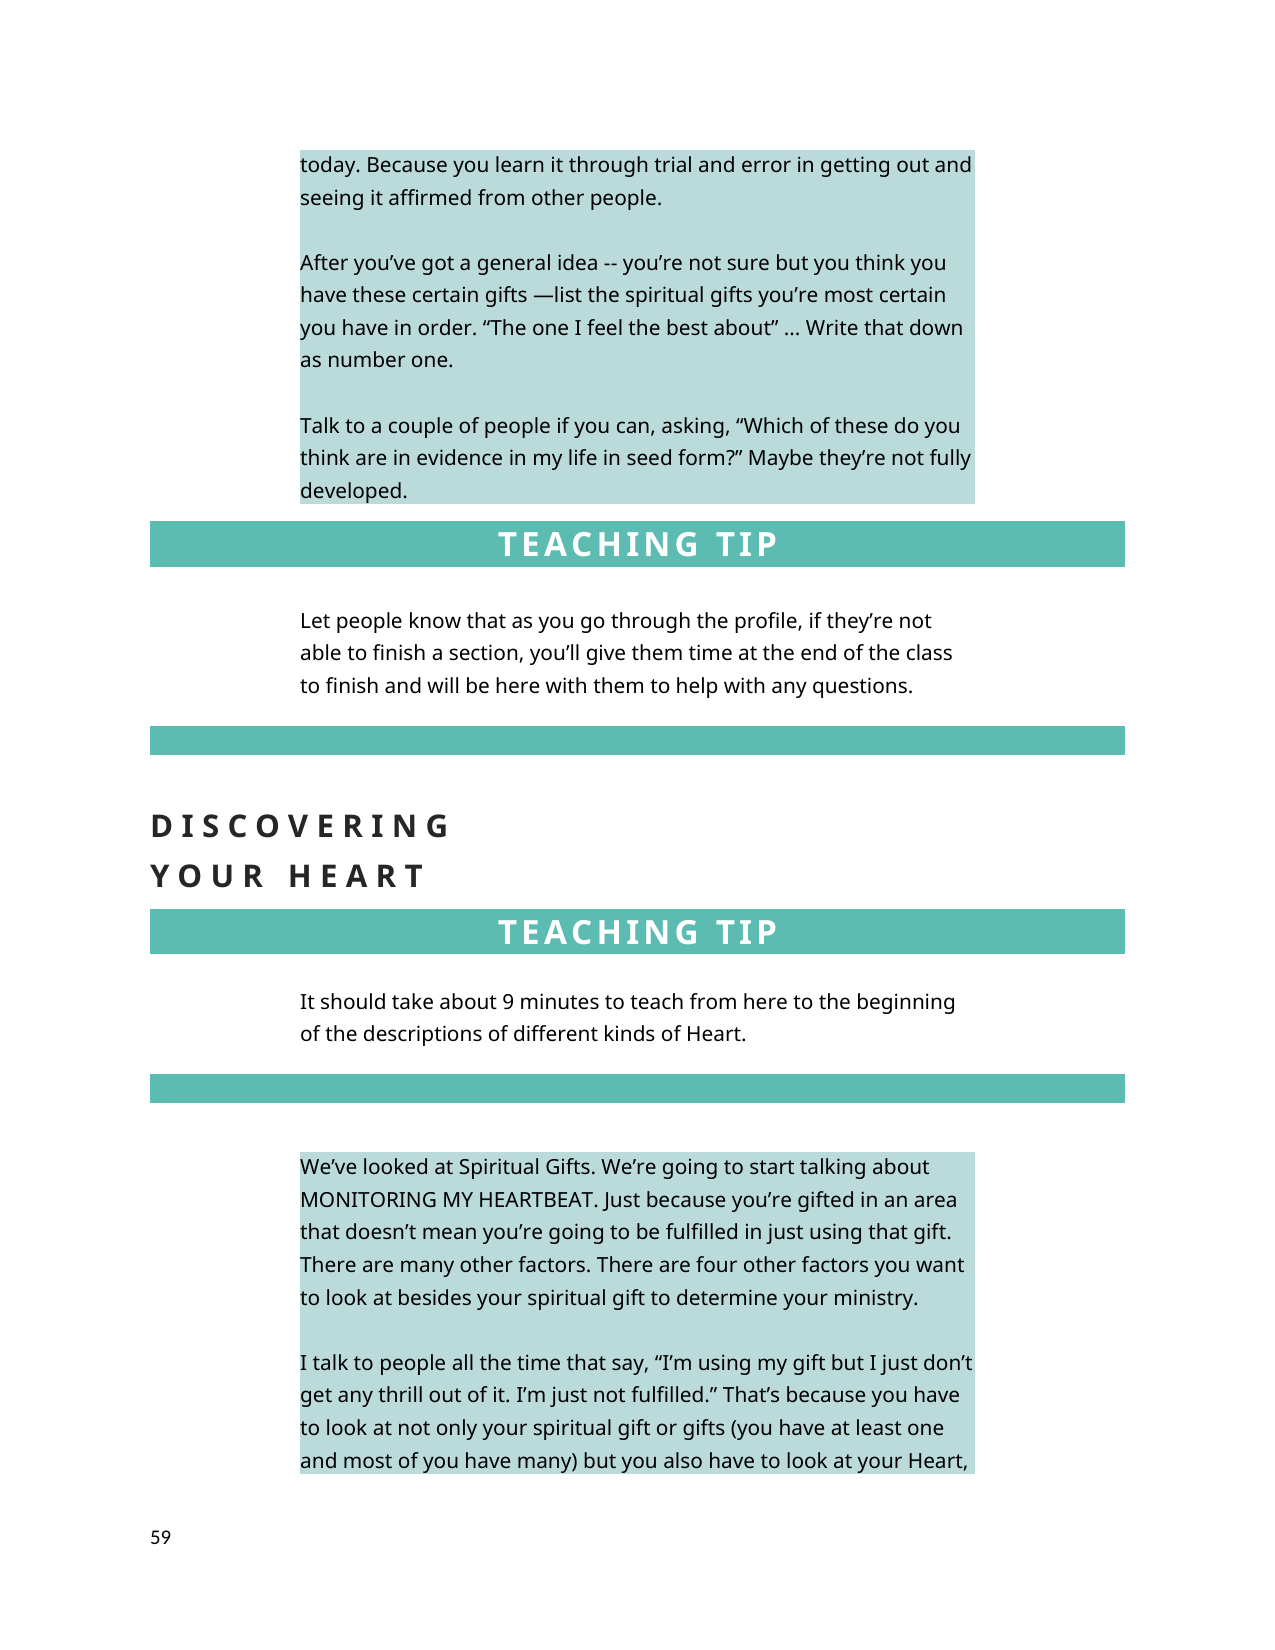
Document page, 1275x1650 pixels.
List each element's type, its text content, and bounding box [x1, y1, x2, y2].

text It should take about 9 minutes to teach from here to the beginning of the descriptions of different kinds of Heart. [300, 987, 975, 1048]
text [300, 150, 975, 211]
text TEACHING TIP [150, 521, 1125, 567]
text Talk to a couple of people if you can, asking, “Which of these do you think are in evidence in my life in seed form?” Maybe they’re not fully developed. [300, 411, 975, 504]
text After you’ve got a general idea -- you’re not sure but you think you have these certain gifts —list the spiritual gifts you’re most certain you have in order. “The one I feel the best about” ... Write that down as number one. [300, 248, 975, 374]
text TEACHING TIP [150, 909, 1125, 954]
text Let people know that as you go through the profile, if they’re not able to finish a section, you’ll give them time at the end of the class to finish and will be here with them to help with any questions. [300, 606, 975, 699]
text Discovering Your Heart [150, 796, 1125, 896]
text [300, 1348, 975, 1474]
text We’ve looked at Spiritual Gifts. We’re going to start talking about MONITORING MY HEARTBEAT. Just because you’re gifted in an area that doesn’t mean you’re going to be fulfilled in just using that gift. There are many other factors. There are four other factors you want to look at besides your spiritual gift to determine your ministry. [300, 1152, 975, 1311]
